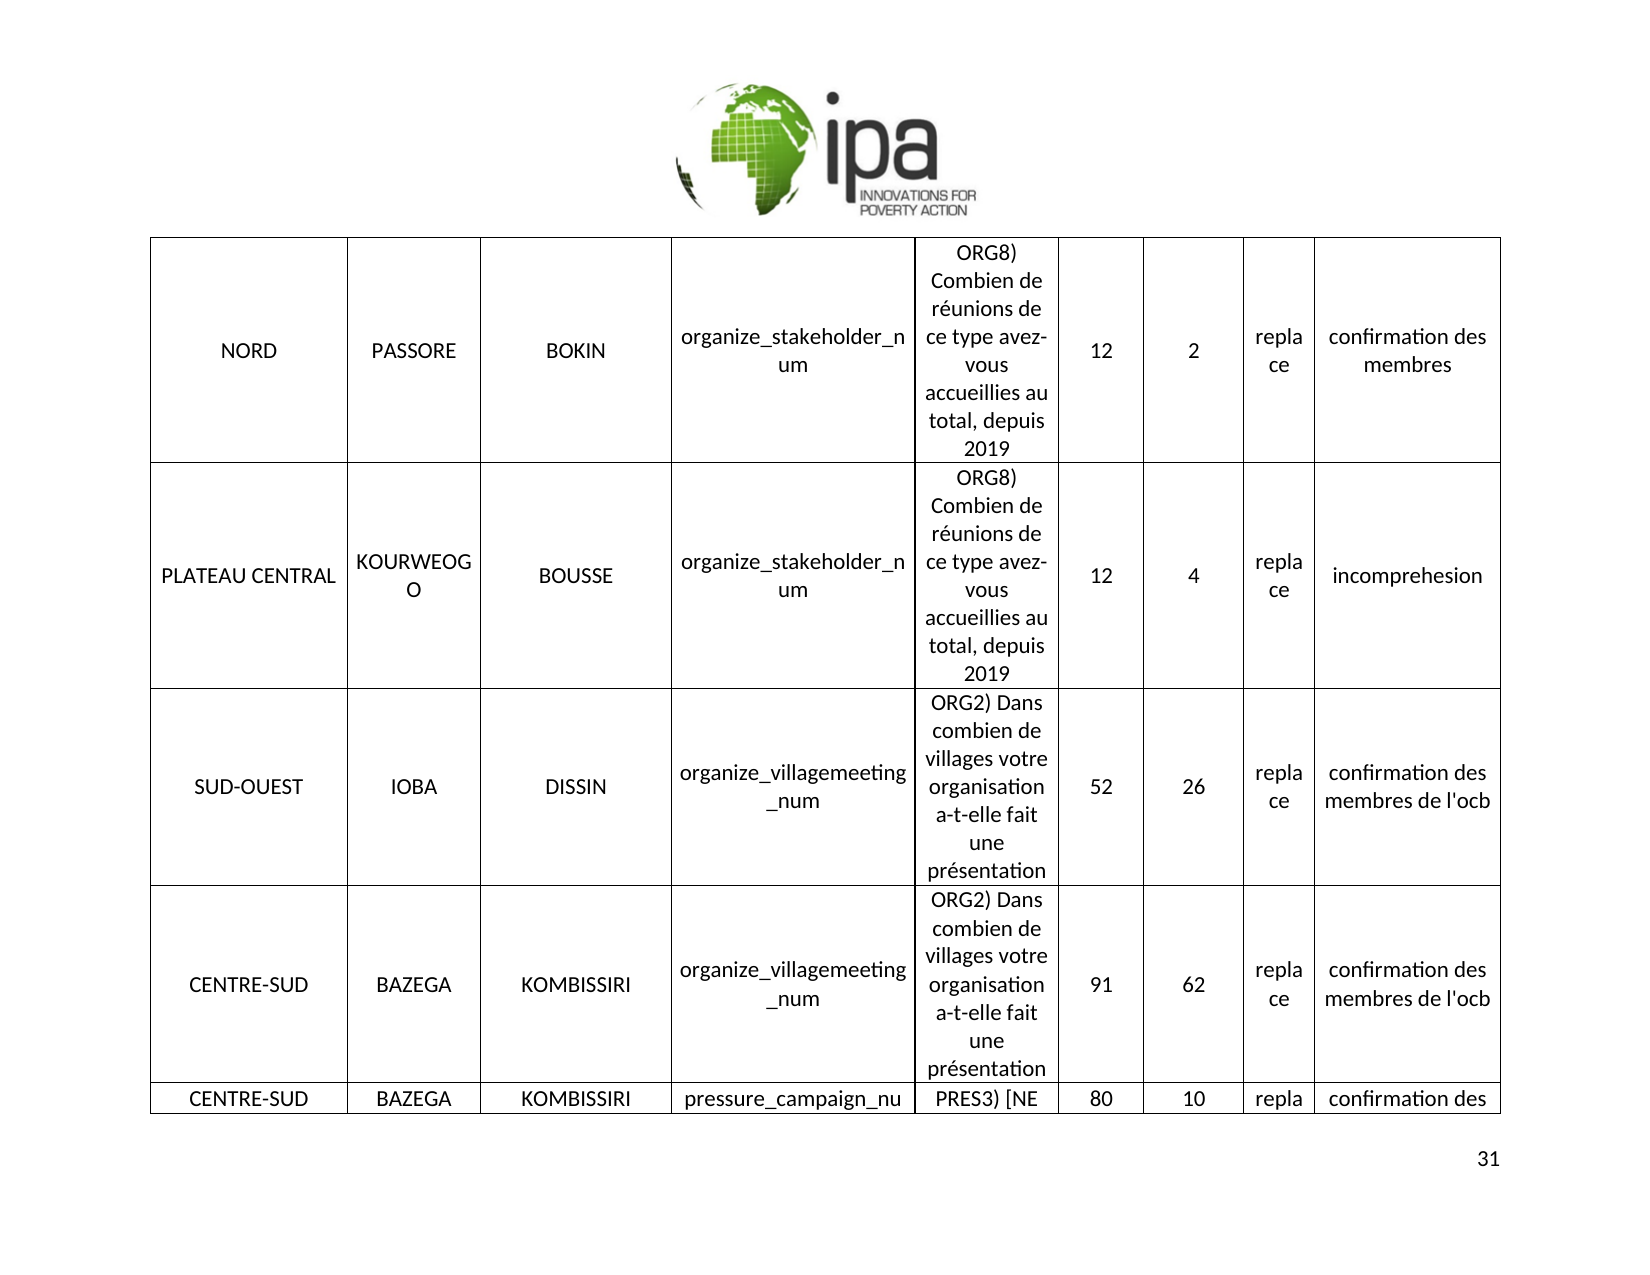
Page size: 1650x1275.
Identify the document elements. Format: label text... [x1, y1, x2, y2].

table_cell organize_stakeholder_num [672, 238, 914, 462]
table_cell confirmation des membres [1315, 238, 1500, 462]
table_cell replace [1244, 886, 1314, 1082]
table_cell PASSORE [348, 238, 480, 462]
table_cell replace [1244, 238, 1314, 462]
table_cell replace [1244, 689, 1314, 884]
table_cell BAZEGA [348, 1083, 480, 1113]
table_cell BOKIN [481, 238, 671, 462]
table_cell BOUSSE [481, 463, 671, 687]
table_cell KOURWEOGO [348, 463, 480, 687]
table_cell ORG8) Combien de réunions de ce type avez-vous accueillies au total, depuis 2019 [916, 463, 1058, 687]
table_cell SUD-OUEST [151, 689, 347, 884]
table_cell PRES3) [NE PAS POSER LA QUESTION] [916, 1083, 1058, 1113]
table_cell CENTRE-SUD [151, 1083, 347, 1113]
table_cell 12 [1059, 463, 1143, 687]
table_cell ORG2) Dans combien de villages votre organisation a-t-elle fait une présentation [916, 886, 1058, 1082]
table_cell 4 [1144, 463, 1243, 687]
table_cell 26 [1144, 689, 1243, 884]
table_cell 91 [1059, 886, 1143, 1082]
table_cell organize_villagemeeting_num [672, 689, 914, 884]
table_cell 80 [1059, 1083, 1143, 1113]
table_cell organize_villagemeeting_num [672, 886, 914, 1082]
table_cell PLATEAU CENTRAL [151, 463, 347, 687]
table_cell IOBA [348, 689, 480, 884]
table_cell confirmation des membres de l'ocb [1315, 689, 1500, 884]
table_cell confirmation des membres de l'ocb [1315, 886, 1500, 1082]
table_cell BAZEGA [348, 886, 480, 1082]
table_cell replace [1244, 463, 1314, 687]
picture [660, 75, 990, 237]
table_cell CENTRE-SUD [151, 886, 347, 1082]
table_cell NORD [151, 238, 347, 462]
table_cell 2 [1144, 238, 1243, 462]
table_cell replace [1244, 1083, 1314, 1113]
table_cell organize_stakeholder_num [672, 463, 914, 687]
table_cell ORG8) Combien de réunions de ce type avez-vous accueillies au total, depuis 2019 [916, 238, 1058, 462]
table_cell 12 [1059, 238, 1143, 462]
table_cell 52 [1059, 689, 1143, 884]
table_cell incomprehesion [1315, 463, 1500, 687]
table_cell confirmation des membres [1315, 1083, 1500, 1113]
table_cell KOMBISSIRI [481, 1083, 671, 1113]
table_cell ORG2) Dans combien de villages votre organisation a-t-elle fait une présentation [916, 689, 1058, 884]
table_cell pressure_campaign_num [672, 1083, 914, 1113]
table_cell DISSIN [481, 689, 671, 884]
table_cell KOMBISSIRI [481, 886, 671, 1082]
table_cell 62 [1144, 886, 1243, 1082]
table_cell 10 [1144, 1083, 1243, 1113]
